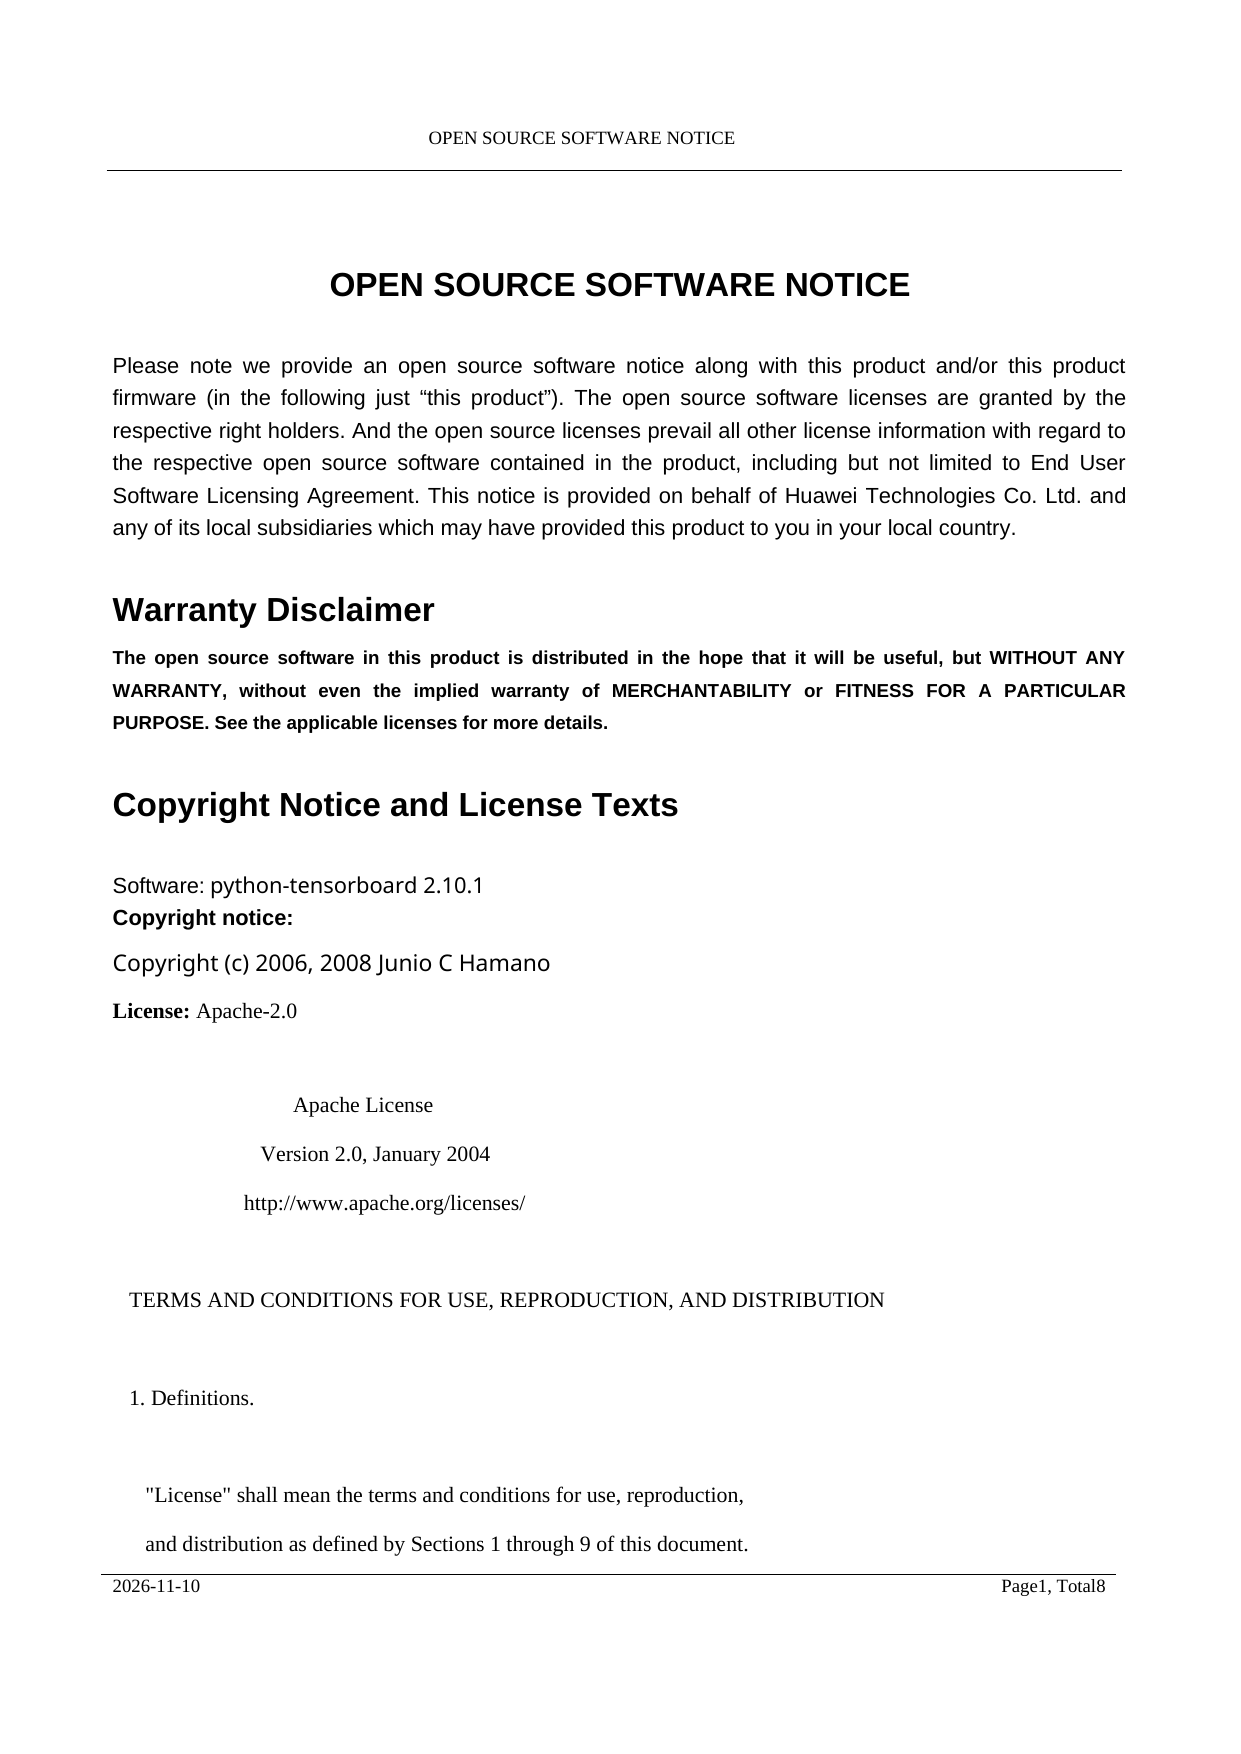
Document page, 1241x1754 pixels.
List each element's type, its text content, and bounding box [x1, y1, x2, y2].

text The open source software in this product is distributed in the hope that it will be useful, but WITHOUT ANY WARRANTY, without even the implied warranty of MERCHANTABILITY or FITNESS FOR A PARTICULAR PURPOSE. See the applicable licenses for more details. [112, 641, 1128, 739]
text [112, 1040, 1128, 1560]
text License: Apache-2.0 [112, 995, 1128, 1027]
text Warranty Disclaimer [112, 576, 1128, 641]
text OPEN SOURCE SOFTWARE NOTICE [112, 251, 1128, 316]
text Software: python-tensorboard 2.10.1 [112, 869, 1128, 901]
text Please note we provide an open source software notice along with this product and/or this product firmware (in the following just “this product”). The open source software licenses are granted by the respective right holders. And the open source licenses prevail all other license information with regard to the respective open source software contained in the product, including but not limited to End User Software Licensing Agreement. This notice is provided on behalf of Huawei Technologies Co. Ltd. and any of its local subsidiaries which may have provided this product to you in your local country. [112, 349, 1128, 544]
text Copyright (c) 2006, 2008 Junio C Hamano [112, 947, 1128, 979]
text Copyright notice: [112, 901, 1128, 934]
text Copyright Notice and License Texts [112, 771, 1128, 836]
